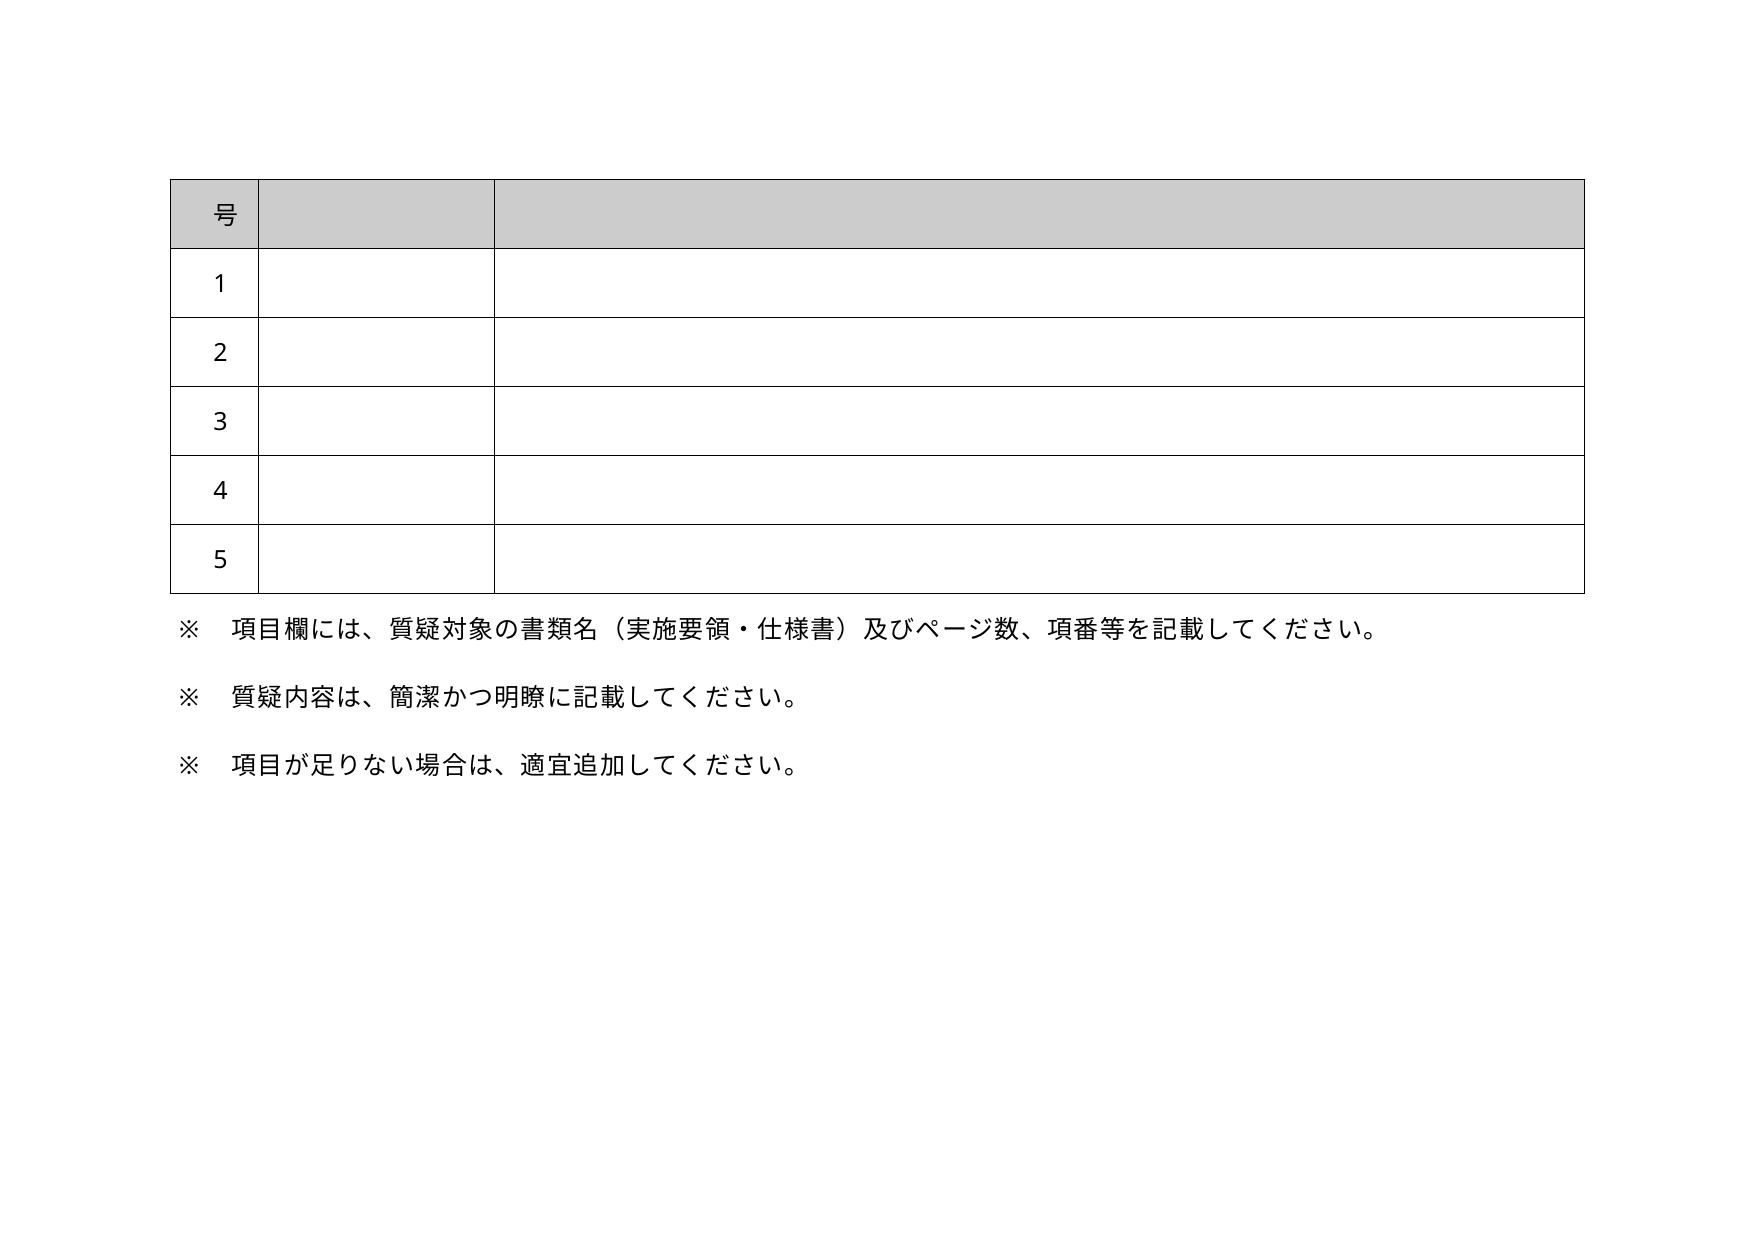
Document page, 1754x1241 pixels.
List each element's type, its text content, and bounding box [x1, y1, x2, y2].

table_cell [259, 525, 494, 592]
table_cell [495, 525, 1584, 592]
table_cell [495, 249, 1584, 317]
text ※ 項目欄には、質疑対象の書類名（実施要領・仕様書）及びページ数、項番等を記載してください。 [170, 593, 1628, 661]
table_cell [259, 249, 494, 317]
text ※ 項目が足りない場合は、適宜追加してください。 [170, 729, 1628, 797]
text ※ 質疑内容は、簡潔かつ明瞭に記載してください。 [170, 661, 1628, 729]
table_cell [259, 318, 494, 386]
table_cell 5 [171, 525, 258, 592]
table_cell 2 [171, 318, 258, 386]
table_cell 4 [171, 456, 258, 523]
table_header 質 疑 内 容 [495, 180, 1584, 248]
table_cell [259, 456, 494, 523]
table_cell 3 [171, 387, 258, 454]
table_cell [259, 387, 494, 454]
table_cell [495, 456, 1584, 523]
table_header 番号 [171, 180, 258, 248]
table_cell 1 [171, 249, 258, 317]
table_header 項目 [259, 180, 494, 248]
table_cell [495, 318, 1584, 386]
table_cell [495, 387, 1584, 454]
